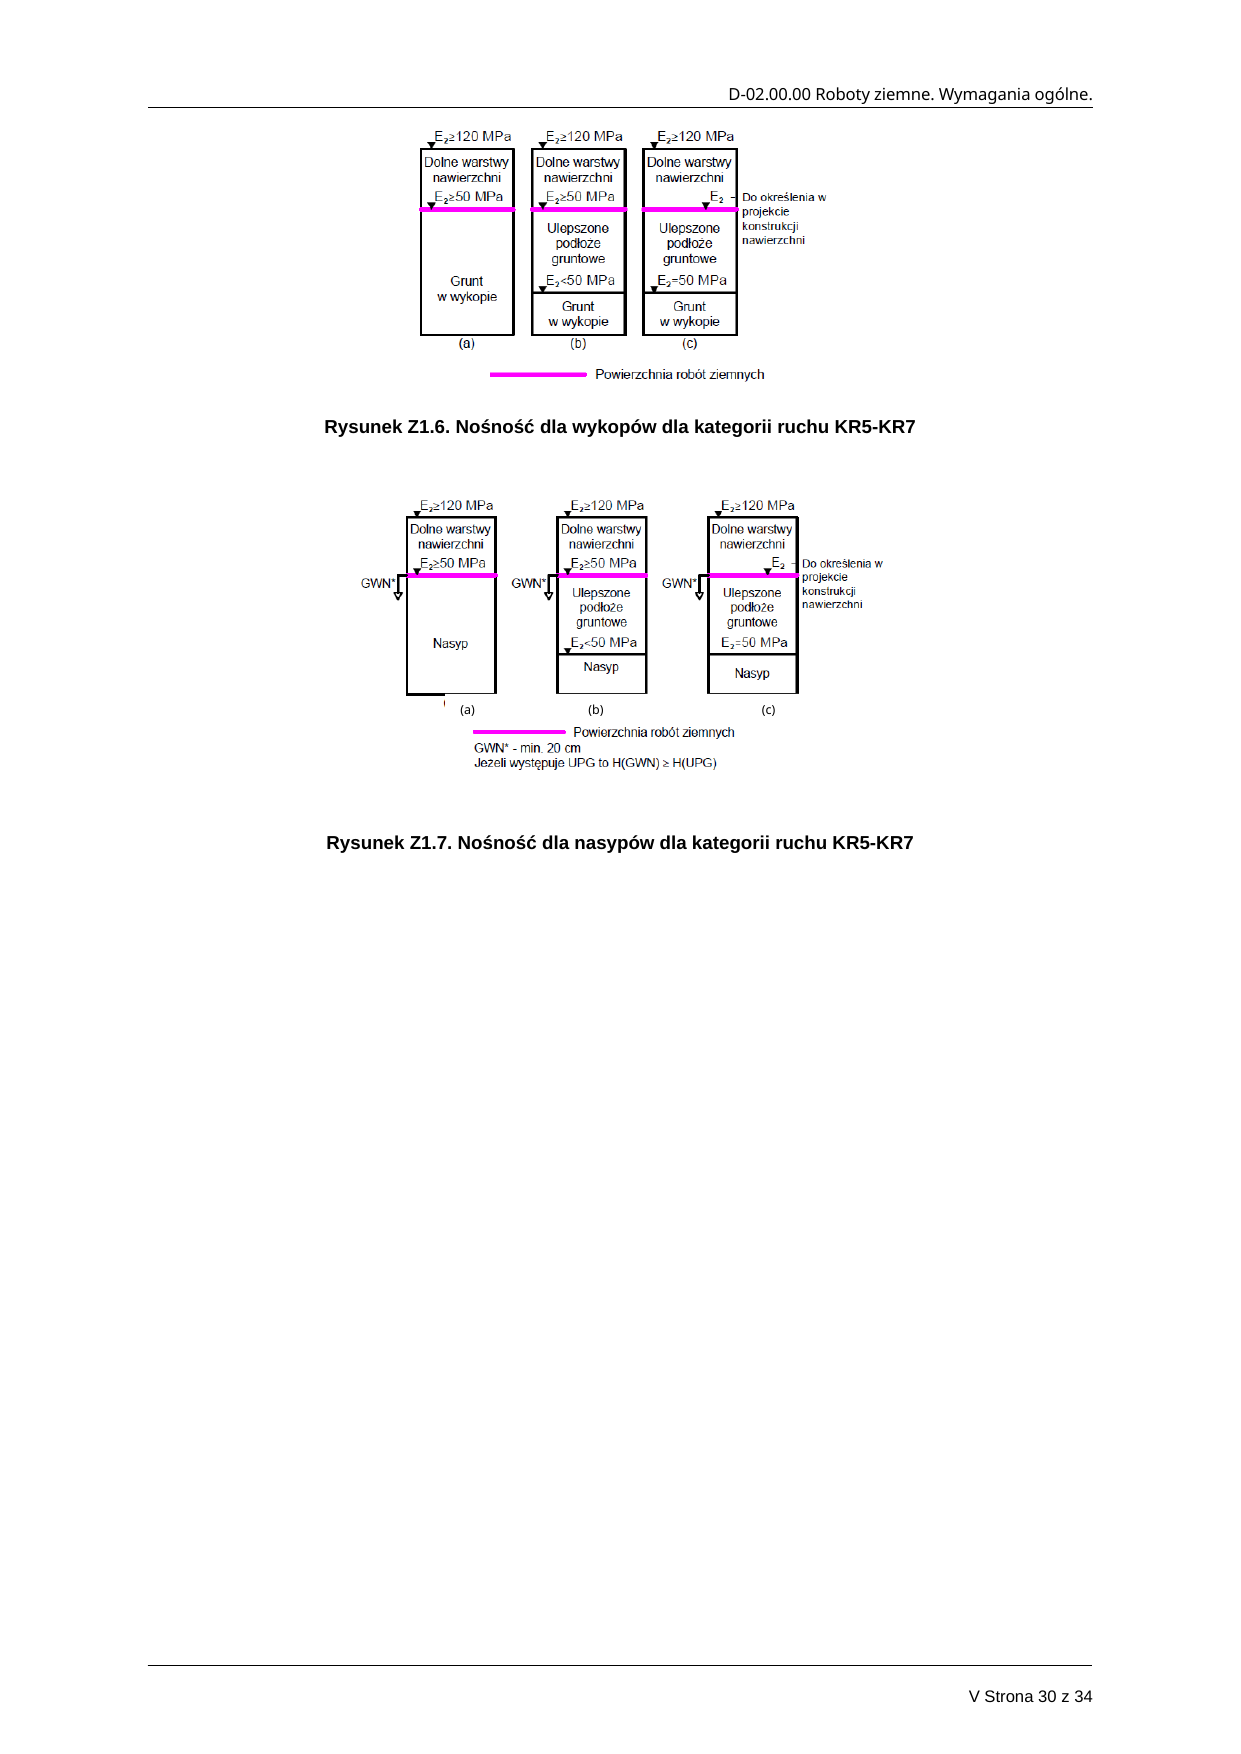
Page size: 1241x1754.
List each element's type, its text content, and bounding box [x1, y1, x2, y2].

picture [409, 118, 832, 400]
text Rysunek Z1.6. Nośność dla wykopów dla kategorii ruchu KR5-KR7 [148, 416, 1092, 437]
text Rysunek Z1.7. Nośność dla nasypów dla kategorii ruchu KR5-KR7 [148, 832, 1092, 853]
picture [352, 490, 888, 778]
